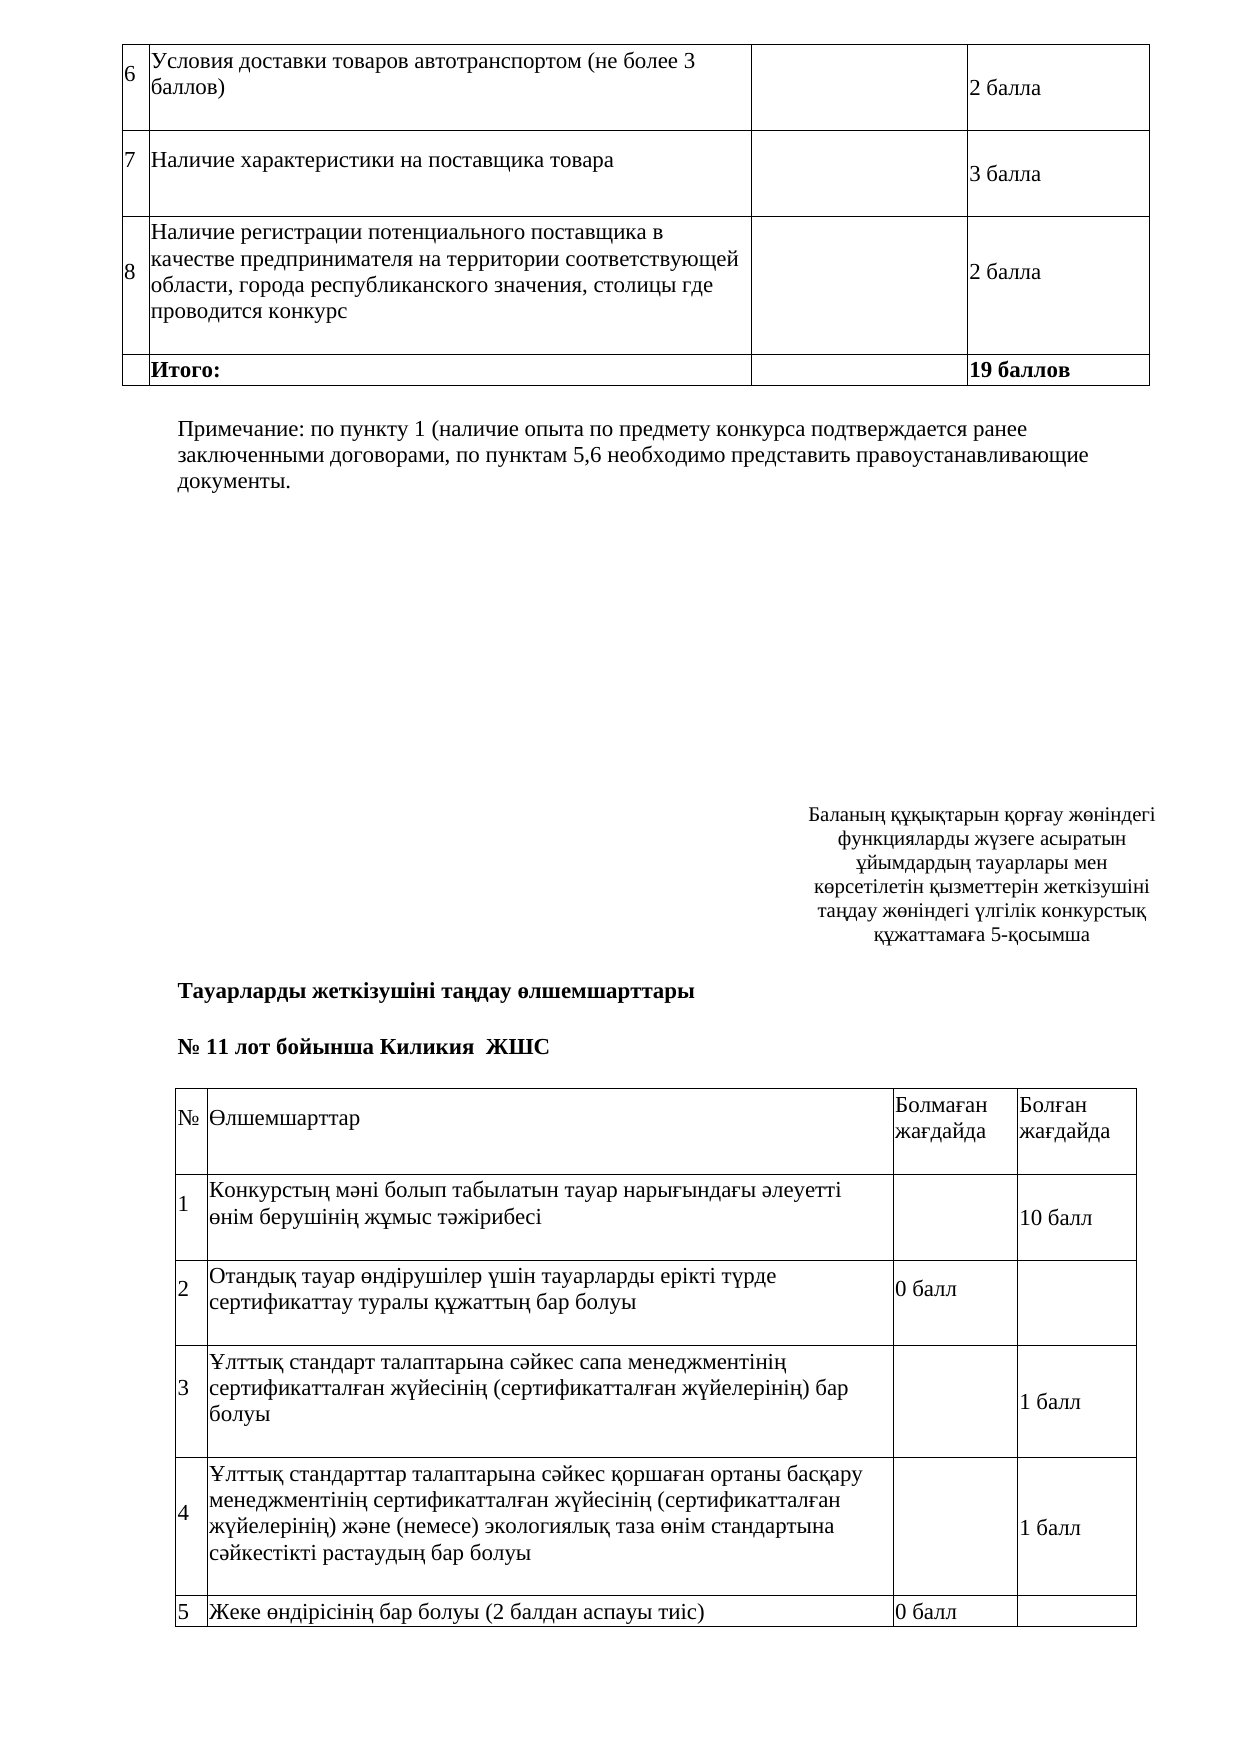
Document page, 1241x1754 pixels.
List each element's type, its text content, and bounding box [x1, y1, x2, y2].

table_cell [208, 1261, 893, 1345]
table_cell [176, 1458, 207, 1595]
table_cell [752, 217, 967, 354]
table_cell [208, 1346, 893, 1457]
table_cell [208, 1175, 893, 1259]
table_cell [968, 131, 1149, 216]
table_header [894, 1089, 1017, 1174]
text Примечание: по пункту 1 (наличие опыта по предмету конкурса подтверждается ранее заключенными договорами, по пунктам 5,6 необходимо представить правоустанавливающие документы. [177, 415, 1152, 494]
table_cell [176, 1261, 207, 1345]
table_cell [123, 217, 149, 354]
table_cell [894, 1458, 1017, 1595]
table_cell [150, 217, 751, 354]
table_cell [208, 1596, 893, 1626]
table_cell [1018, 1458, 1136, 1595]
subtitle Тауарларды жеткізушіні таңдау өлшемшарттары [177, 977, 1152, 1003]
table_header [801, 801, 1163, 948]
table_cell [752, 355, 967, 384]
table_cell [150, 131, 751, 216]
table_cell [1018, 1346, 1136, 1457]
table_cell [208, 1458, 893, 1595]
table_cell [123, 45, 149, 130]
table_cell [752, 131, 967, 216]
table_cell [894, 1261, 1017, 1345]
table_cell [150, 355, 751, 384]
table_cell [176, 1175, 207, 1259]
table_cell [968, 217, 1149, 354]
subtitle № 11 лот бойынша Киликия ЖШС [177, 1033, 1152, 1059]
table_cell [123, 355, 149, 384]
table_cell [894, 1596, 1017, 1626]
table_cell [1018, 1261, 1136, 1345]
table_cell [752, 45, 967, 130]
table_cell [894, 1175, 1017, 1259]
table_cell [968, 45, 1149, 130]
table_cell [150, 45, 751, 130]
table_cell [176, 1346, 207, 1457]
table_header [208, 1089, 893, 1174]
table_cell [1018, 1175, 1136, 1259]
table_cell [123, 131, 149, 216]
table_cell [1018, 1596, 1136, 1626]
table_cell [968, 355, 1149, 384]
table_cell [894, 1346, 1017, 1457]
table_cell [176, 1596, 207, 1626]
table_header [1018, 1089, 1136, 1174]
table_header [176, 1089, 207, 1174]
